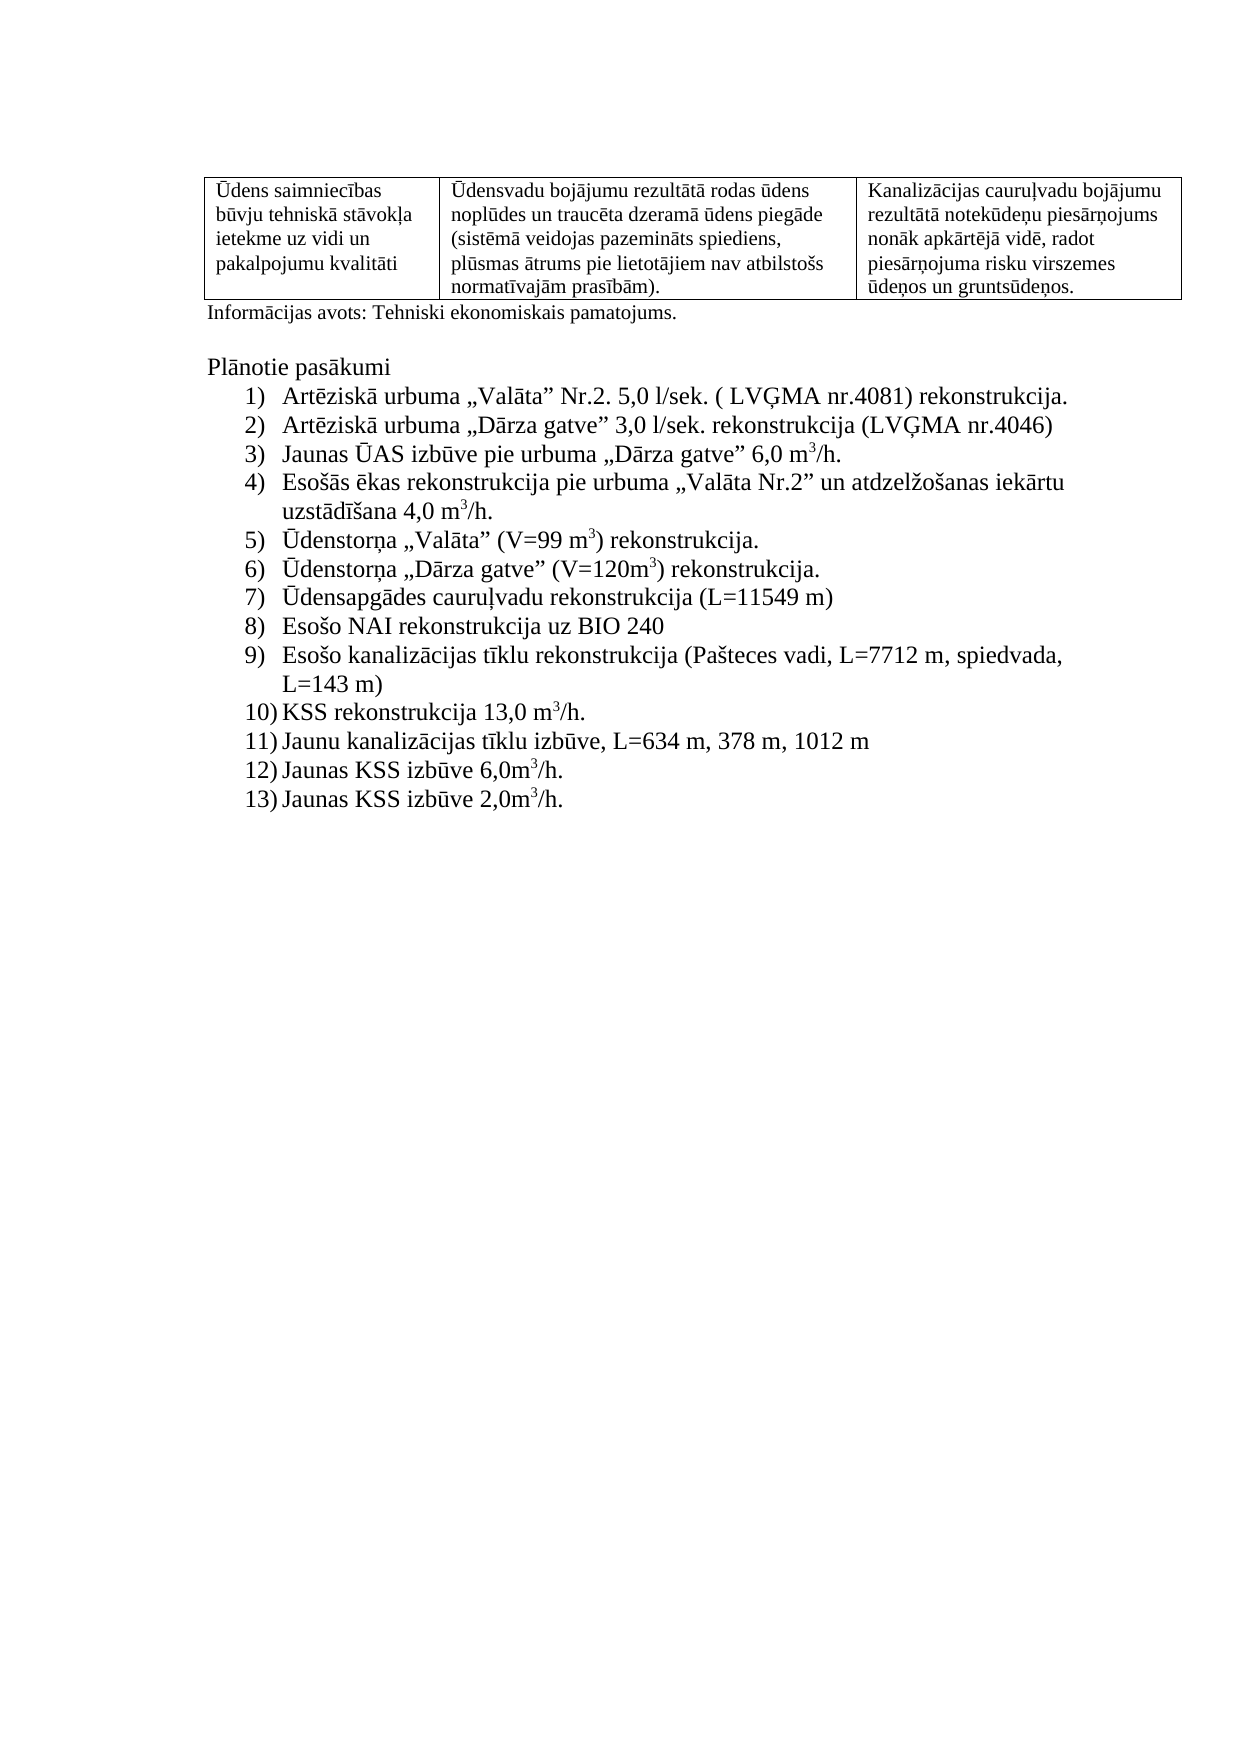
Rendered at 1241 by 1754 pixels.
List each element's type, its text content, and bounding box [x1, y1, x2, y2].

list Artēziskā urbuma „Dārza gatve” 3,0 l/sek. rekonstrukcija (LVĢMA nr.4046) [244, 410, 1122, 439]
text Plānotie pasākumi [207, 352, 1122, 381]
list Ūdenstorņa „Valāta” (V=99 m3) rekonstrukcija. [244, 525, 1122, 554]
table_cell Ūdensvadu bojājumu rezultātā rodas ūdens noplūdes un traucēta dzeramā ūdens piegāde (sistēmā veidojas pazemināts spiediens, plūsmas ātrums pie lietotājiem nav atbilstošs normatīvajām prasībām). [440, 178, 856, 298]
list Jaunas KSS izbūve 2,0m3/h. [244, 784, 1122, 812]
table_cell Kanalizācijas cauruļvadu bojājumu rezultātā notekūdeņu piesārņojums nonāk apkārtējā vidē, radot piesārņojuma risku virszemes ūdeņos un gruntsūdeņos. [857, 178, 1181, 298]
list Jaunas KSS izbūve 6,0m3/h. [244, 755, 1122, 784]
list Jaunas ŪAS izbūve pie urbuma „Dārza gatve” 6,0 m3/h. [244, 439, 1122, 467]
list Esošās ēkas rekonstrukcija pie urbuma „Valāta Nr.2” un atdzelžošanas iekārtu uzstādīšana 4,0 m3/h. [244, 467, 1122, 525]
list Esošo kanalizācijas tīklu rekonstrukcija (Pašteces vadi, L=7712 m, spiedvada, L=143 m) [244, 640, 1122, 697]
list Esošo NAI rekonstrukcija uz BIO 240 [244, 611, 1122, 640]
list Jaunu kanalizācijas tīklu izbūve, L=634 m, 378 m, 1012 m [244, 726, 1122, 755]
list Ūdenstorņa „Dārza gatve” (V=120m3) rekonstrukcija. [244, 554, 1122, 582]
list Artēziskā urbuma „Valāta” Nr.2. 5,0 l/sek. ( LVĢMA nr.4081) rekonstrukcija. [244, 381, 1122, 410]
text Informācijas avots: Tehniski ekonomiskais pamatojums. [207, 300, 1122, 324]
table_cell Ūdens saimniecības būvju tehniskā stāvokļa ietekme uz vidi un pakalpojumu kvalitāti [205, 178, 439, 298]
list Ūdensapgādes cauruļvadu rekonstrukcija (L=11549 m) [244, 582, 1122, 611]
list KSS rekonstrukcija 13,0 m3/h. [244, 697, 1122, 726]
